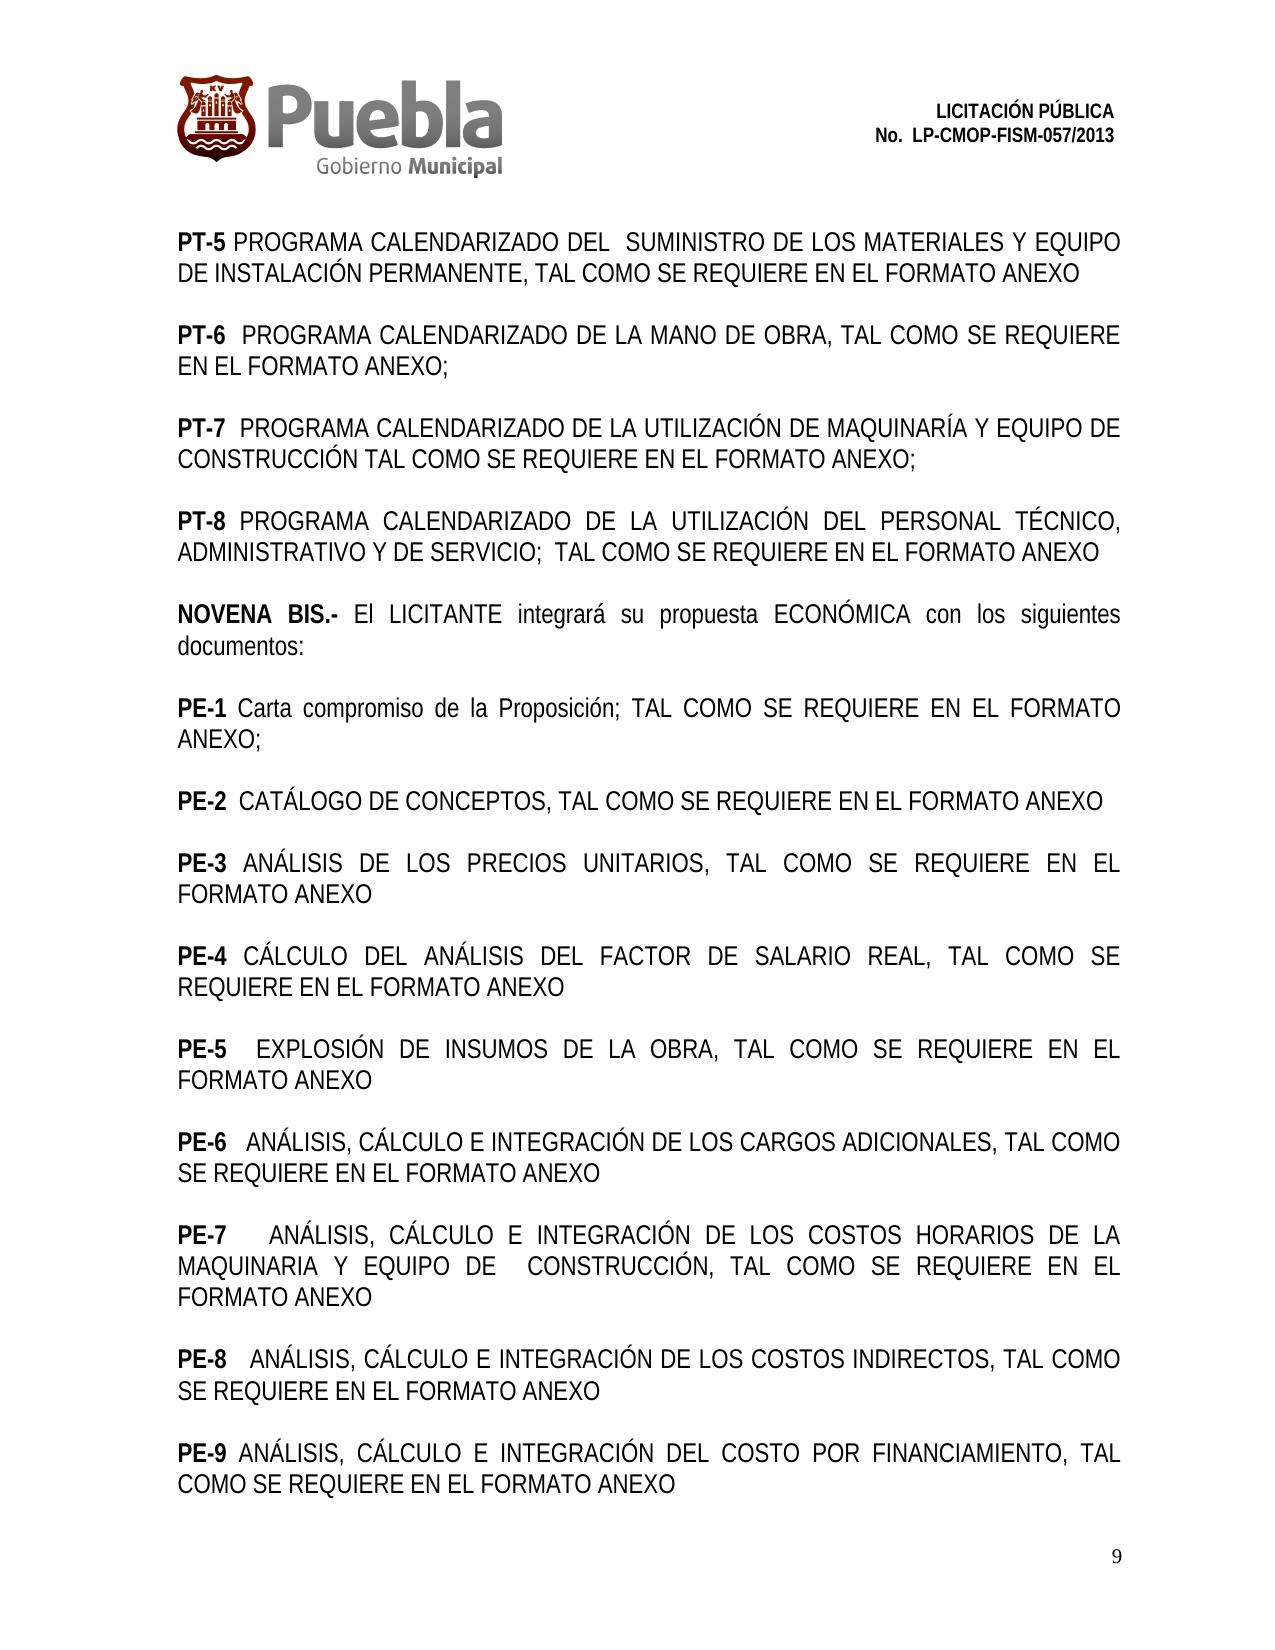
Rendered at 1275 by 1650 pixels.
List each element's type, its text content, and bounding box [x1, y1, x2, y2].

text PT-7 PROGRAMA CALENDARIZADO DE LA UTILIZACIÓN DE MAQUINARÍA Y EQUIPO DE CONSTRUCCIÓN TAL COMO SE REQUIERE EN EL FORMATO ANEXO; [177, 412, 1122, 474]
picture [177, 75, 502, 178]
text PE-7 ANÁLISIS, CÁLCULO E INTEGRACIÓN DE LOS COSTOS HORARIOS DE LA MAQUINARIA Y EQUIPO DE CONSTRUCCIÓN, TAL COMO SE REQUIERE EN EL FORMATO ANEXO [177, 1219, 1122, 1313]
text PE-8 ANÁLISIS, CÁLCULO E INTEGRACIÓN DE LOS COSTOS INDIRECTOS, TAL COMO SE REQUIERE EN EL FORMATO ANEXO [177, 1344, 1122, 1406]
text PE-9 ANÁLISIS, CÁLCULO E INTEGRACIÓN DEL COSTO POR FINANCIAMIENTO, TAL COMO SE REQUIERE EN EL FORMATO ANEXO [177, 1437, 1122, 1499]
text PE-6 ANÁLISIS, CÁLCULO E INTEGRACIÓN DE LOS CARGOS ADICIONALES, TAL COMO SE REQUIERE EN EL FORMATO ANEXO [177, 1126, 1122, 1188]
text PT-6 PROGRAMA CALENDARIZADO DE LA MANO DE OBRA, TAL COMO SE REQUIERE EN EL FORMATO ANEXO; [177, 319, 1122, 381]
text PT-5 PROGRAMA CALENDARIZADO DEL SUMINISTRO DE LOS MATERIALES Y EQUIPO DE INSTALACIÓN PERMANENTE, TAL COMO SE REQUIERE EN EL FORMATO ANEXO [177, 226, 1122, 288]
text PE-5 EXPLOSIÓN DE INSUMOS DE LA OBRA, TAL COMO SE REQUIERE EN EL FORMATO ANEXO [177, 1033, 1122, 1095]
text PE-3 ANÁLISIS DE LOS PRECIOS UNITARIOS, TAL COMO SE REQUIERE EN EL FORMATO ANEXO [177, 847, 1122, 909]
text PE-1 Carta compromiso de la Proposición; TAL COMO SE REQUIERE EN EL FORMATO ANEXO; [177, 692, 1122, 754]
text PT-8 PROGRAMA CALENDARIZADO DE LA UTILIZACIÓN DEL PERSONAL TÉCNICO, ADMINISTRATIVO Y DE SERVICIO; TAL COMO SE REQUIERE EN EL FORMATO ANEXO [177, 506, 1122, 568]
text PE-2 CATÁLOGO DE CONCEPTOS, TAL COMO SE REQUIERE EN EL FORMATO ANEXO [177, 785, 1122, 816]
text PE-4 CÁLCULO DEL ANÁLISIS DEL FACTOR DE SALARIO REAL, TAL COMO SE REQUIERE EN EL FORMATO ANEXO [177, 940, 1122, 1002]
text NOVENA BIS.- El LICITANTE integrará su propuesta ECONÓMICA con los siguientes documentos: [177, 599, 1122, 661]
